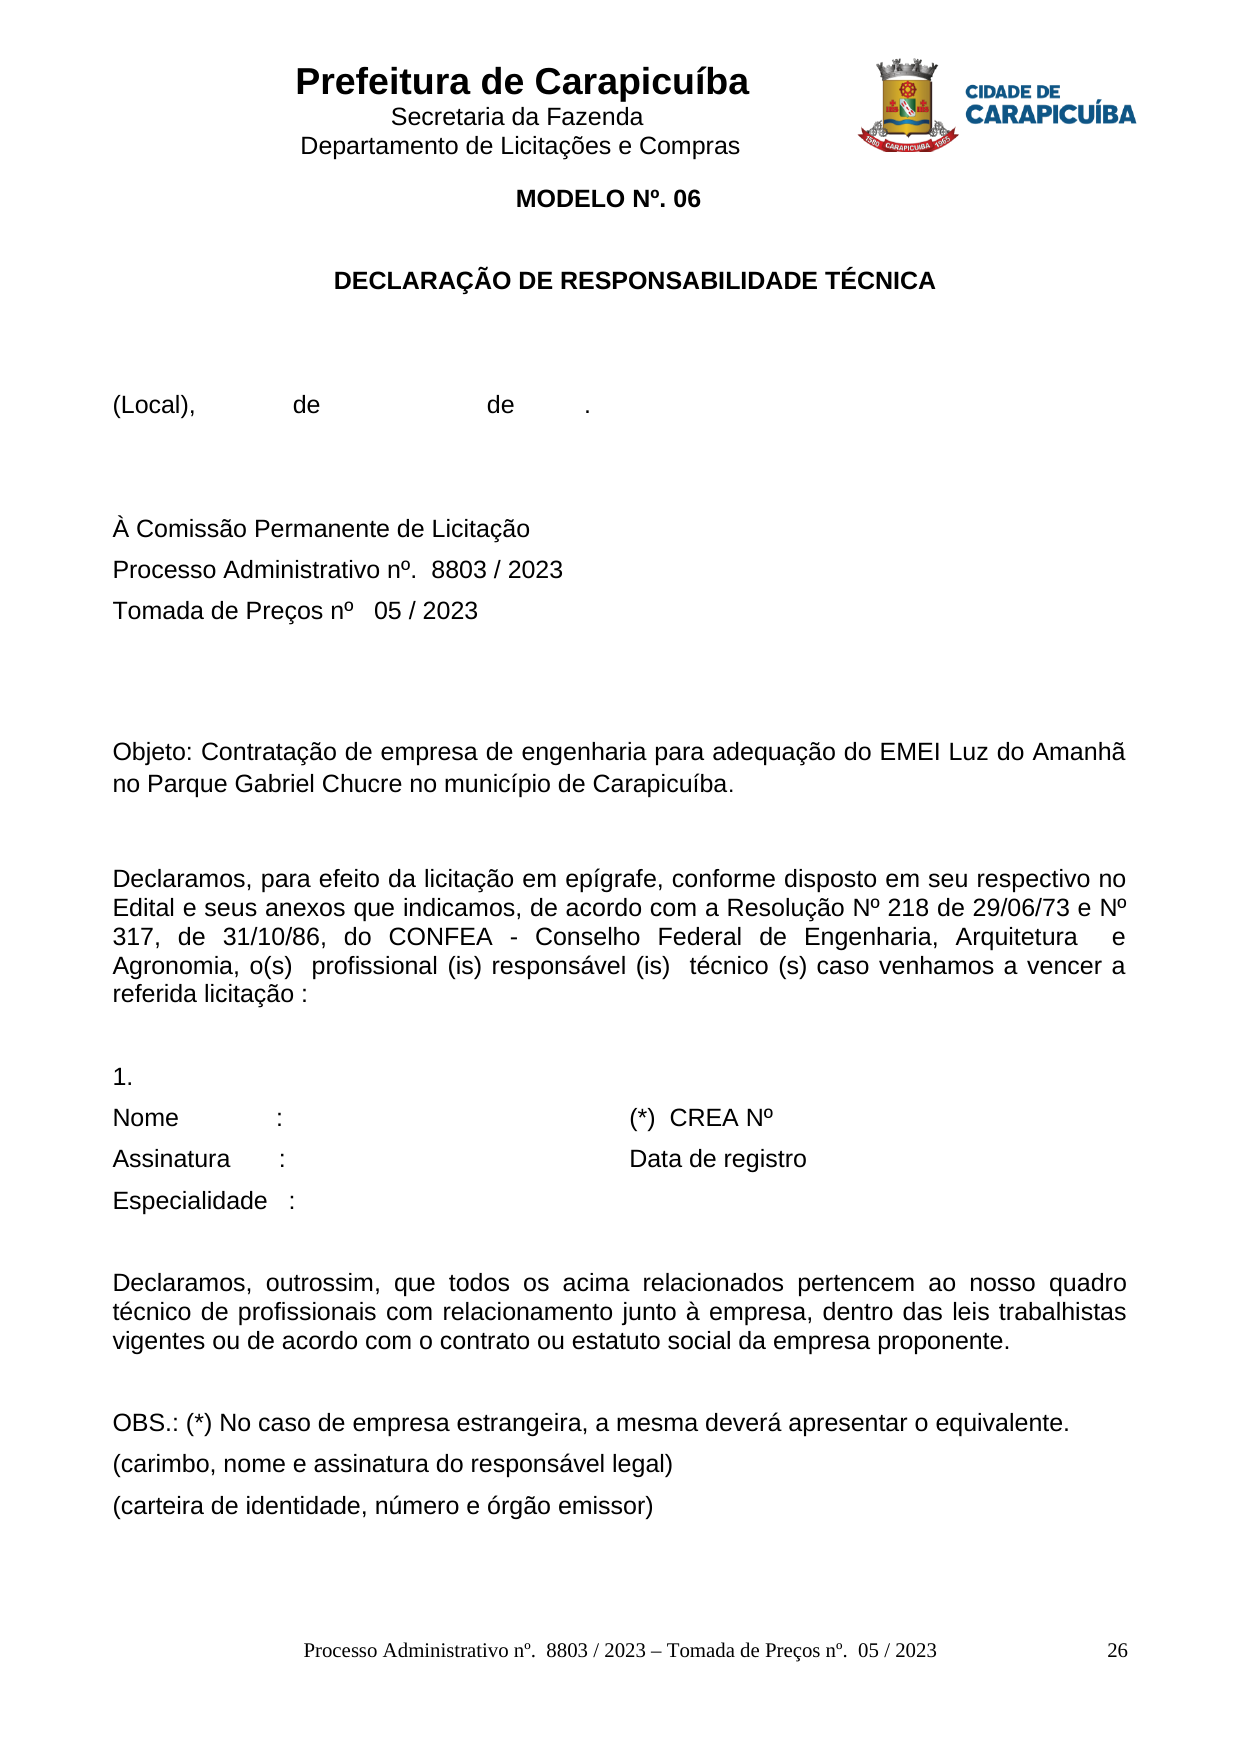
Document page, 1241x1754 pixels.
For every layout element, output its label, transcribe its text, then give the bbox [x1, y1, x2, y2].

text Especialidade : [112, 1186, 1104, 1214]
text Tomada de Preços nº 05 / 2023 [112, 596, 1104, 625]
text (carimbo, nome e assinatura do responsável legal) [112, 1449, 1128, 1478]
text Declaramos, outrossim, que todos os acima relacionados pertencem ao nosso quadro técnico de profissionais com relacionamento junto à empresa, dentro das leis trabalhistas vigentes ou de acordo com o contrato ou estatuto social da empresa proponente. [112, 1268, 1128, 1354]
text OBS.: (*) No caso de empresa estrangeira, a mesma deverá apresentar o equivalente. [112, 1408, 1128, 1437]
text MODELO Nº. 06 [112, 184, 1104, 212]
text (carteira de identidade, número e órgão emissor) [112, 1491, 1128, 1519]
text Declaramos, para efeito da licitação em epígrafe, conforme disposto em seu respectivo no Edital e seus anexos que indicamos, de acordo com a Resolução Nº 218 de 29/06/73 e Nº 317, de 31/10/86, do CONFEA - Conselho Federal de Engenharia, Arquitetura e Agronomia, o(s) profissional (is) responsável (is) técnico (s) caso venhamos a vencer a referida licitação : [112, 864, 1128, 1008]
text (Local), de de . [112, 390, 1104, 419]
text Nome : (*) CREA Nº [112, 1103, 1104, 1132]
text 1. [112, 1062, 1104, 1091]
text Assinatura : Data de registro [112, 1144, 1104, 1173]
text Objeto: Contratação de empresa de engenharia para adequação do EMEI Luz do Amanhã no Parque Gabriel Chucre no município de Carapicuíba. [112, 736, 1128, 798]
text À Comissão Permanente de Licitação [112, 514, 1104, 542]
text Processo Administrativo nº. 8803 / 2023 [112, 555, 1104, 584]
picture [857, 57, 1139, 152]
text DECLARAÇÃO DE RESPONSABILIDADE TÉCNICA [112, 266, 1104, 295]
